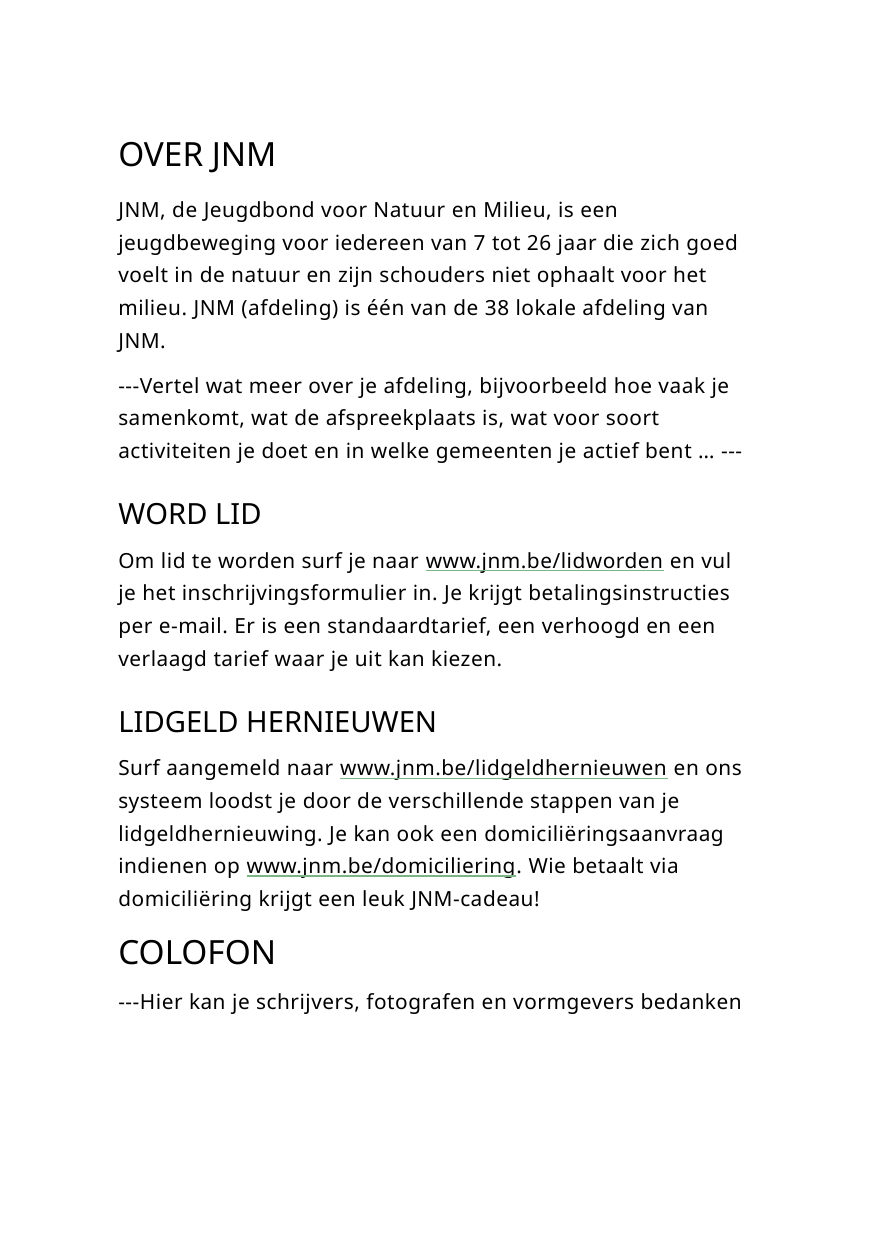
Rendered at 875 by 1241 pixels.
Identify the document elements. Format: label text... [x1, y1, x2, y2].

text Om lid te worden surf je naar www.jnm.be/lidworden en vul je het inschrijvingsformulier in. Je krijgt betalingsinstructies per e-mail. Er is een standaardtarief, een verhoogd en een verlaagd tarief waar je uit kan kiezen. [118, 546, 755, 672]
text ---Hier kan je schrijvers, fotografen en vormgevers bedanken [118, 987, 755, 1015]
text JNM, de Jeugdbond voor Natuur en Milieu, is een jeugdbeweging voor iedereen van 7 tot 26 jaar die zich goed voelt in de natuur en zijn schouders niet ophaalt voor het milieu. JNM (afdeling) is één van de 38 lokale afdeling van JNM. [118, 195, 755, 354]
text Surf aangemeld naar www.jnm.be/lidgeldhernieuwen en ons systeem loodst je door de verschillende stappen van je lidgeldhernieuwing. Je kan ook een domiciliëringsaanvraag indienen op www.jnm.be/domiciliering. Wie betaalt via domiciliëring krijgt een leuk JNM-cadeau! [118, 753, 755, 912]
text ---Vertel wat meer over je afdeling, bijvoorbeeld hoe vaak je samenkomt, wat de afspreekplaats is, wat voor soort activiteiten je doet en in welke gemeenten je actief bent … --- [118, 371, 755, 464]
text Hulp nodig? Feedback? Mail communicatie@jnm.beOver JNM [118, 131, 755, 176]
subtitle Word lid [118, 494, 756, 533]
subtitle Lidgeld hernieuwen [118, 701, 756, 741]
subtitle Colofon [118, 929, 756, 974]
